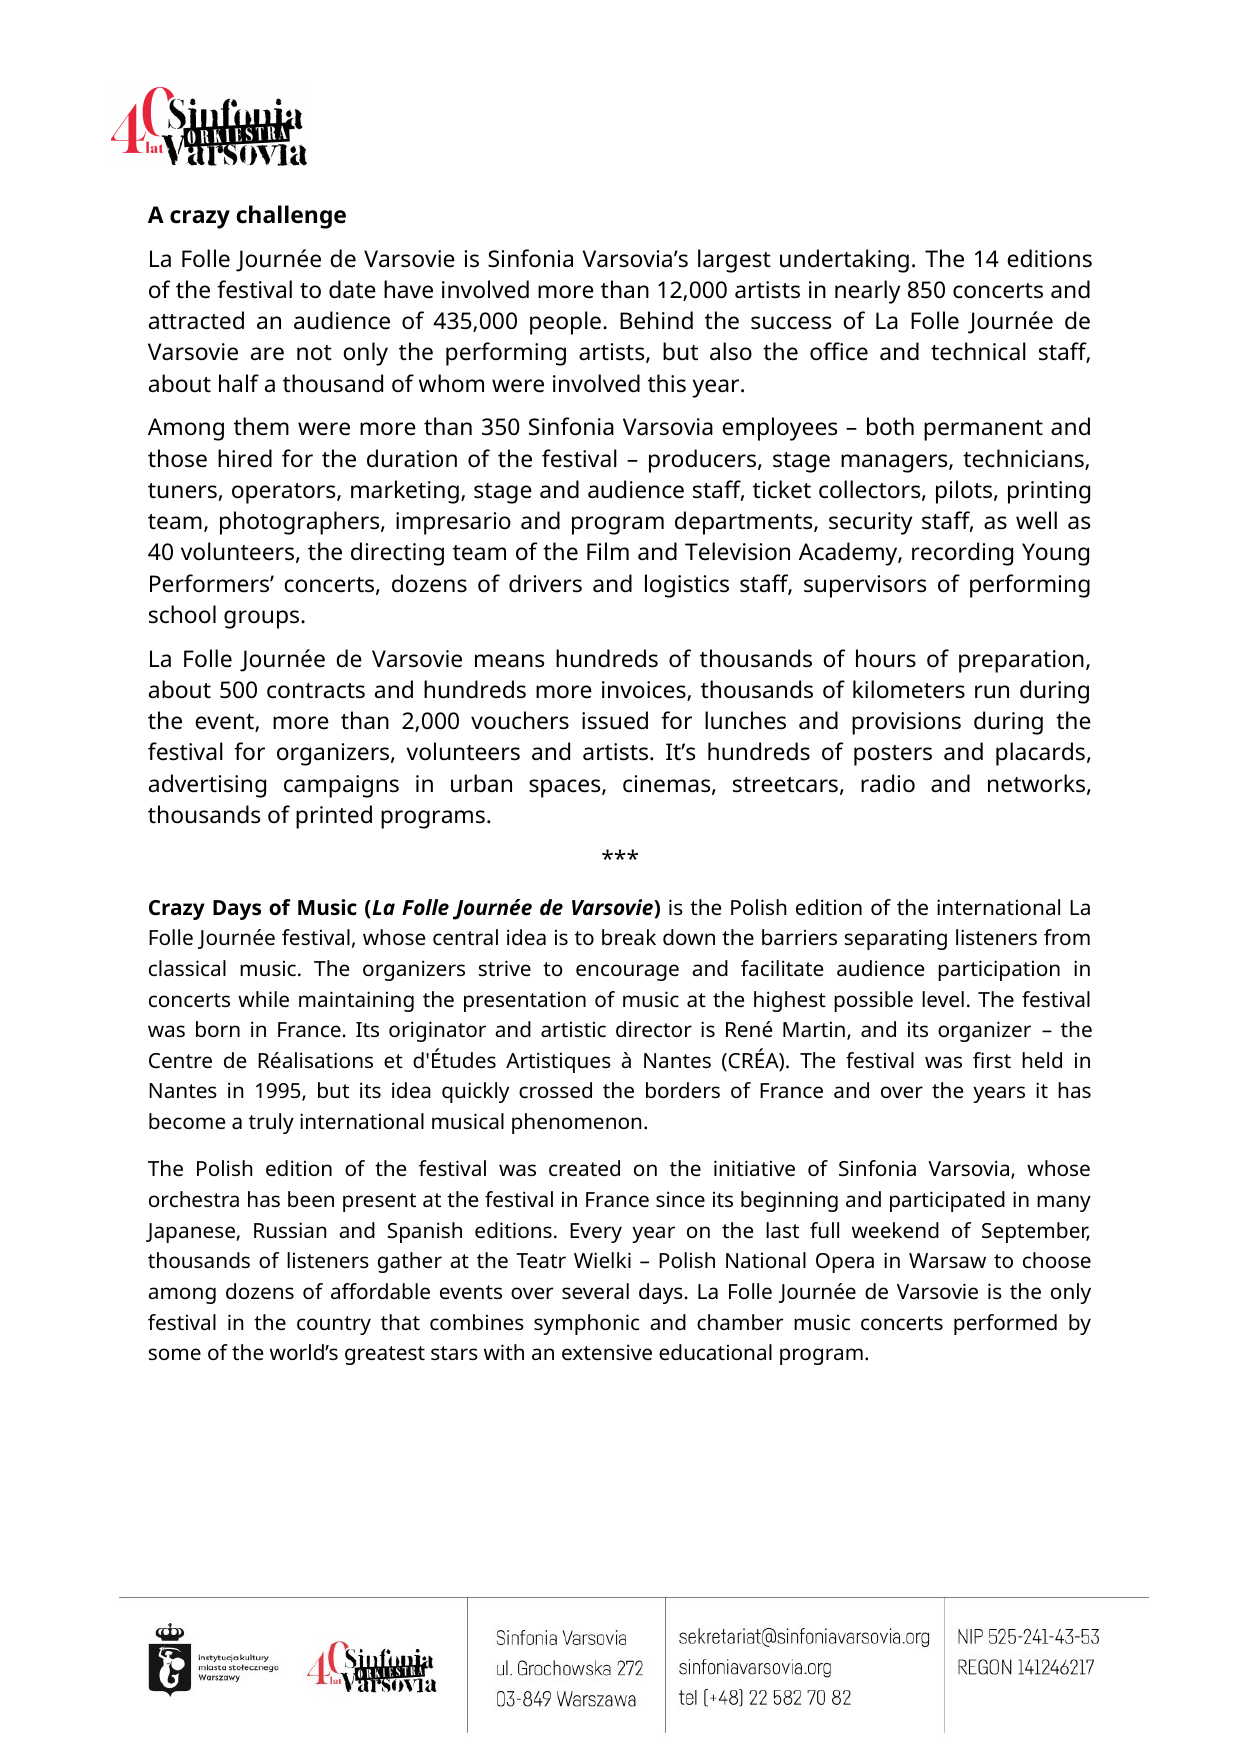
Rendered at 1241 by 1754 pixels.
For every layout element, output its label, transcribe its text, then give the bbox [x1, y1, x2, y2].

text La Folle Journée de Varsovie means hundreds of thousands of hours of preparation, about 500 contracts and hundreds more invoices, thousands of kilometers run during the event, more than 2,000 vouchers issued for lunches and provisions during the festival for organizers, volunteers and artists. It’s hundreds of posters and placards, advertising campaigns in urban spaces, cinemas, streetcars, radio and networks, thousands of printed programs. [148, 642, 1093, 830]
text La Folle Journée de Varsovie is Sinfonia Varsovia’s largest undertaking. The 14 editions of the festival to date have involved more than 12,000 artists in nearly 850 concerts and attracted an audience of 435,000 people. Behind the success of La Folle Journée de Varsovie are not only the performing artists, but also the office and technical staff, about half a thousand of whom were involved this year. [148, 242, 1093, 399]
text *** [148, 842, 1093, 874]
picture [118, 1596, 1149, 1738]
text Among them were more than 350 Sinfonia Varsovia employees – both permanent and those hired for the duration of the festival – producers, stage managers, technicians, tuners, operators, marketing, stage and audience staff, ticket collectors, pilots, printing team, photographers, impresario and program departments, security staff, as well as 40 volunteers, the directing team of the Film and Television Academy, recording Young Performers’ concerts, dozens of drivers and logistics staff, supervisors of performing school groups. [148, 411, 1093, 630]
text A crazy challenge [148, 199, 1093, 230]
picture [111, 87, 307, 166]
text Crazy Days of Music (La Folle Journée de Varsovie) is the Polish edition of the international La Folle Journée festival, whose central idea is to break down the barriers separating listeners from classical music. The organizers strive to encourage and facilitate audience participation in concerts while maintaining the presentation of music at the highest possible level. The festival was born in France. Its originator and artistic director is René Martin, and its organizer – the Centre de Réalisations et d'Études Artistiques à Nantes (CRÉA). The festival was first held in Nantes in 1995, but its idea quickly crossed the borders of France and over the years it has become a truly international musical phenomenon. [148, 893, 1093, 1136]
text The Polish edition of the festival was created on the initiative of Sinfonia Varsovia, whose orchestra has been present at the festival in France since its beginning and participated in many Japanese, Russian and Spanish editions. Every year on the last full weekend of September, thousands of listeners gather at the Teatr Wielki – Polish National Opera in Warsaw to choose among dozens of affordable events over several days. La Folle Journée de Varsovie is the only festival in the country that combines symphonic and chamber music concerts performed by some of the world’s greatest stars with an extensive educational program. [148, 1154, 1093, 1367]
